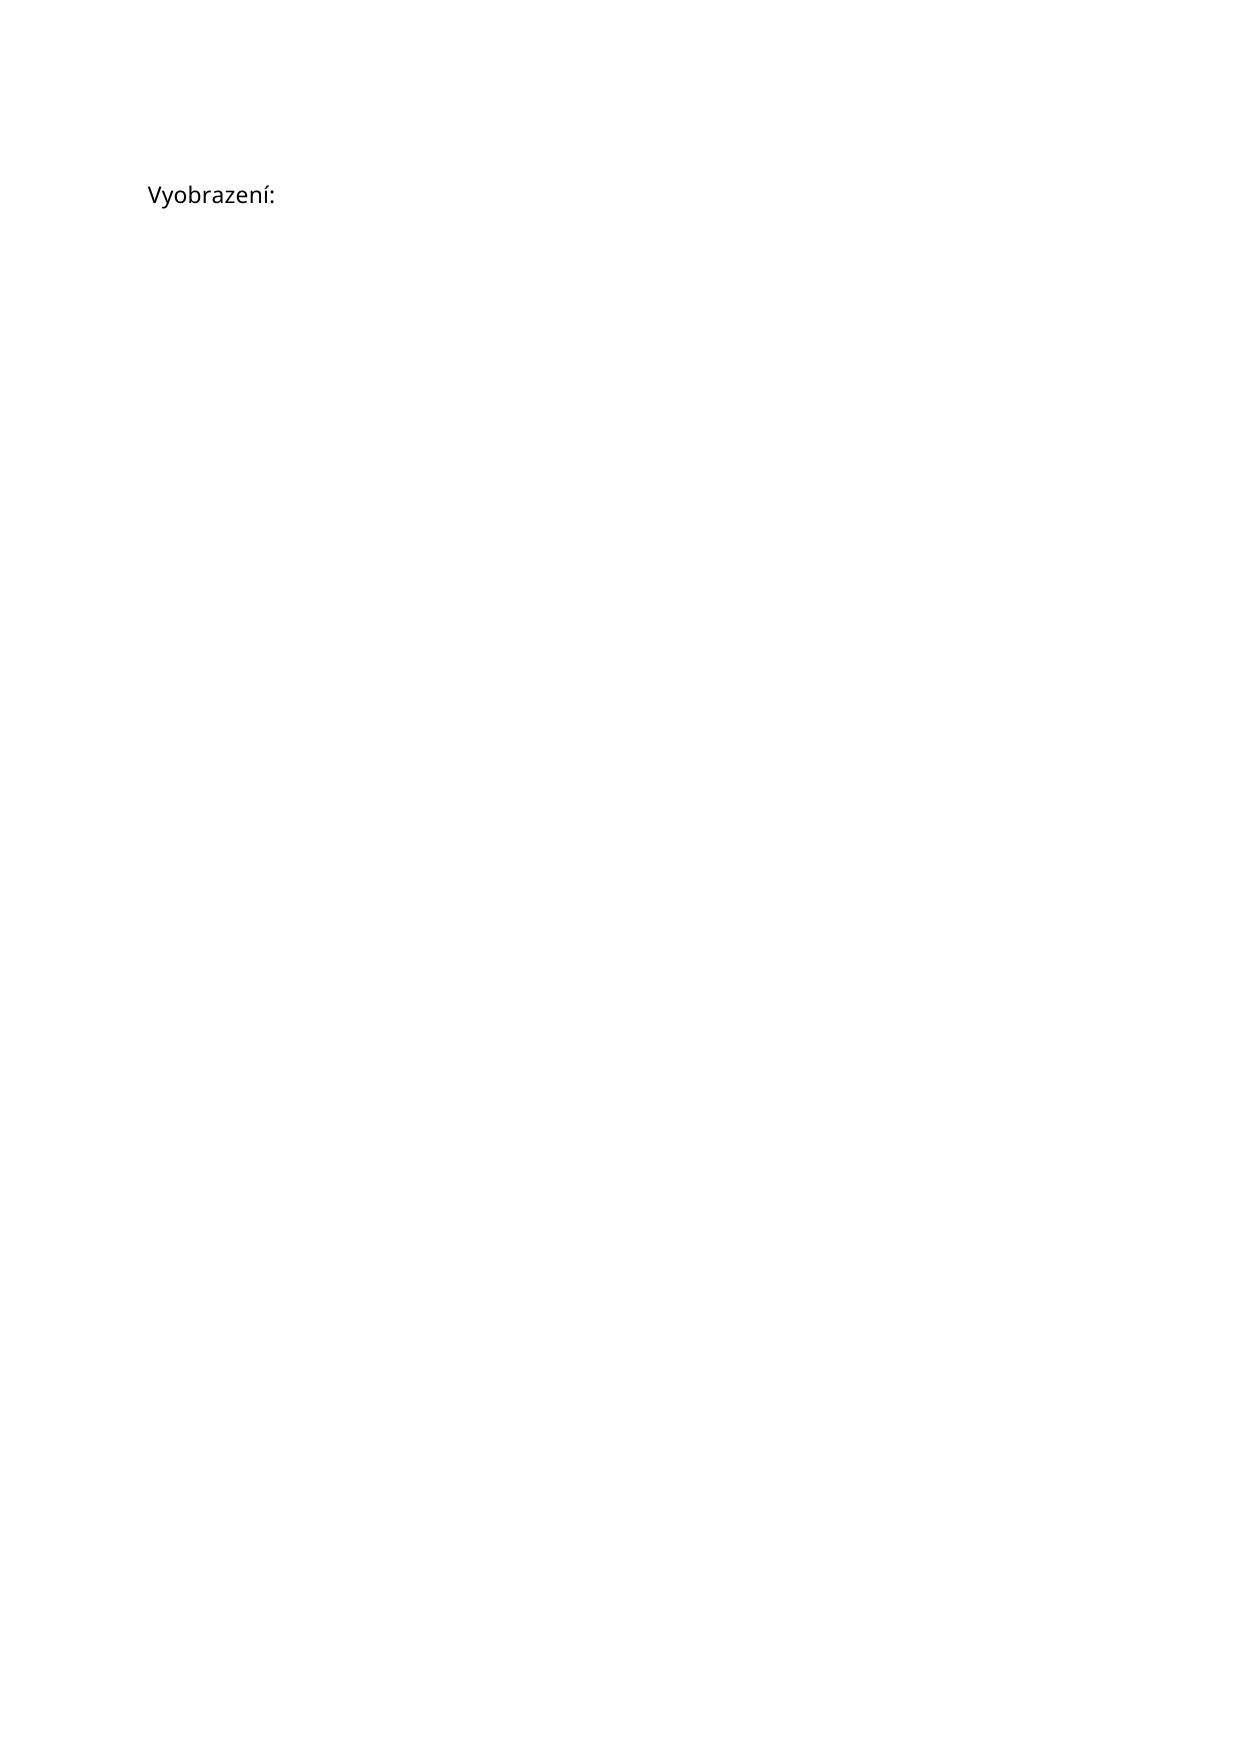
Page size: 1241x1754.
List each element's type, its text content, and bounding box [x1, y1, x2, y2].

text Vyobrazení: [148, 179, 1093, 210]
